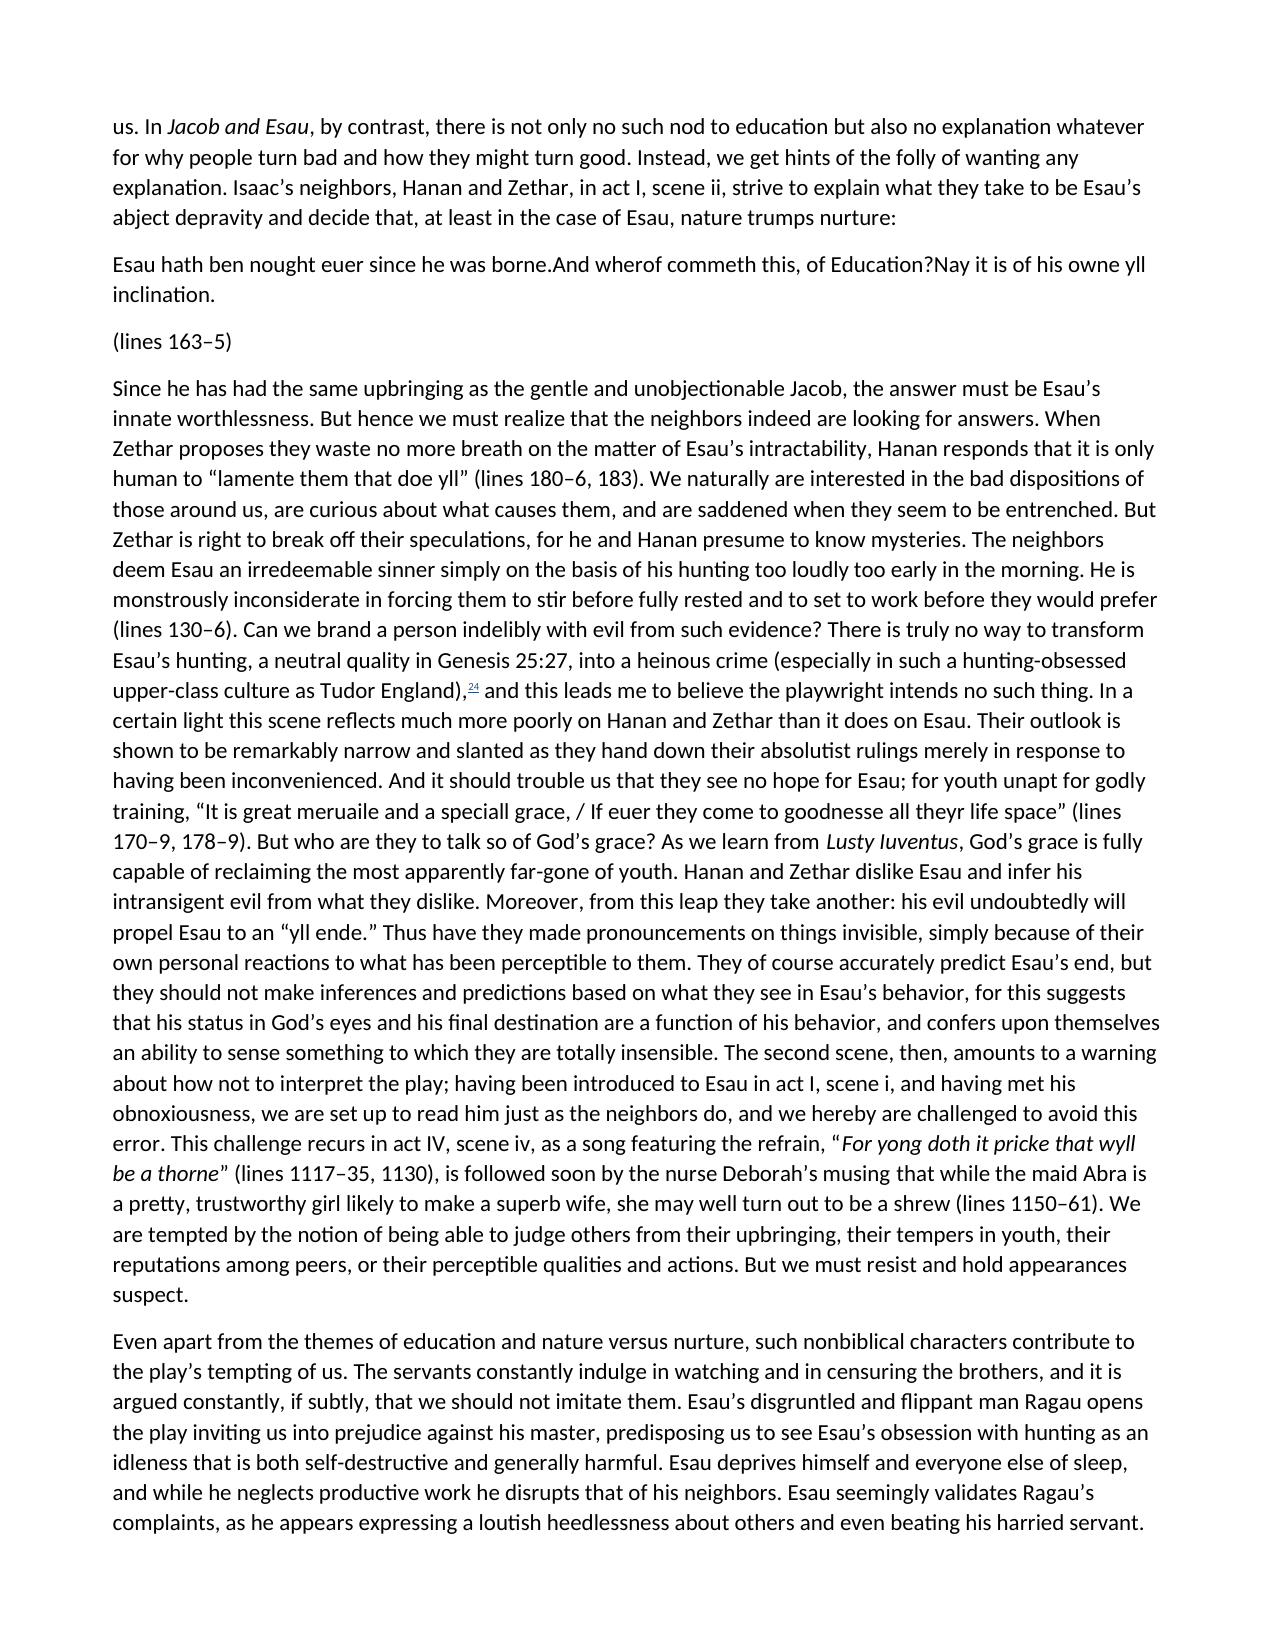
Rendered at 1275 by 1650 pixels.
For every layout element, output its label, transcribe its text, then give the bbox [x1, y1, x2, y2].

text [112, 112, 1162, 231]
text Esau hath ben nought euer since he was borne.And wherof commeth this, of Education?Nay it is of his owne yll inclination. [112, 250, 1162, 308]
text Since he has had the same upbringing as the gentle and unobjectionable Jacob, the answer must be Esau’s innate worthlessness. But hence we must realize that the neighbors indeed are looking for answers. When Zethar proposes they waste no more breath on the matter of Esau’s intractability, Hanan responds that it is only human to “lamente them that doe yll” (lines 180–6, 183). We naturally are interested in the bad dispositions of those around us, are curious about what causes them, and are saddened when they seem to be entrenched. But Zethar is right to break off their speculations, for he and Hanan presume to know mysteries. The neighbors deem Esau an irredeemable sinner simply on the basis of his hunting too loudly too early in the morning. He is monstrously inconsiderate in forcing them to stir before fully rested and to set to work before they would prefer (lines 130–6). Can we brand a person indelibly with evil from such evidence? There is truly no way to transform Esau’s hunting, a neutral quality in Genesis 25:27, into a heinous crime (especially in such a hunting-obsessed upper-class culture as Tudor England),24 and this leads me to believe the playwright intends no such thing. In a certain light this scene reflects much more poorly on Hanan and Zethar than it does on Esau. Their outlook is shown to be remarkably narrow and slanted as they hand down their absolutist rulings merely in response to having been inconvenienced. And it should trouble us that they see no hope for Esau; for youth unapt for godly training, “It is great meruaile and a speciall grace, / If euer they come to goodnesse all theyr life space” (lines 170–9, 178–9). But who are they to talk so of God’s grace? As we learn from Lusty Iuventus, God’s grace is fully capable of reclaiming the most apparently far-gone of youth. Hanan and Zethar dislike Esau and infer his intransigent evil from what they dislike. Moreover, from this leap they take another: his evil undoubtedly will propel Esau to an “yll ende.” Thus have they made pronouncements on things invisible, simply because of their own personal reactions to what has been perceptible to them. They of course accurately predict Esau’s end, but they should not make inferences and predictions based on what they see in Esau’s behavior, for this suggests that his status in God’s eyes and his final destination are a function of his behavior, and confers upon themselves an ability to sense something to which they are totally insensible. The second scene, then, amounts to a warning about how not to interpret the play; having been introduced to Esau in act I, scene i, and having met his obnoxiousness, we are set up to read him just as the neighbors do, and we hereby are challenged to avoid this error. This challenge recurs in act IV, scene iv, as a song featuring the refrain, “For yong doth it pricke that wyll be a thorne” (lines 1117–35, 1130), is followed soon by the nurse Deborah’s musing that while the maid Abra is a pretty, trustworthy girl likely to make a superb wife, she may well turn out to be a shrew (lines 1150–61). We are tempted by the notion of being able to judge others from their upbringing, their tempers in youth, their reputations among peers, or their perceptible qualities and actions. But we must resist and hold appearances suspect. [112, 374, 1162, 1308]
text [112, 1327, 1162, 1536]
text (lines 163–5) [112, 327, 1162, 355]
